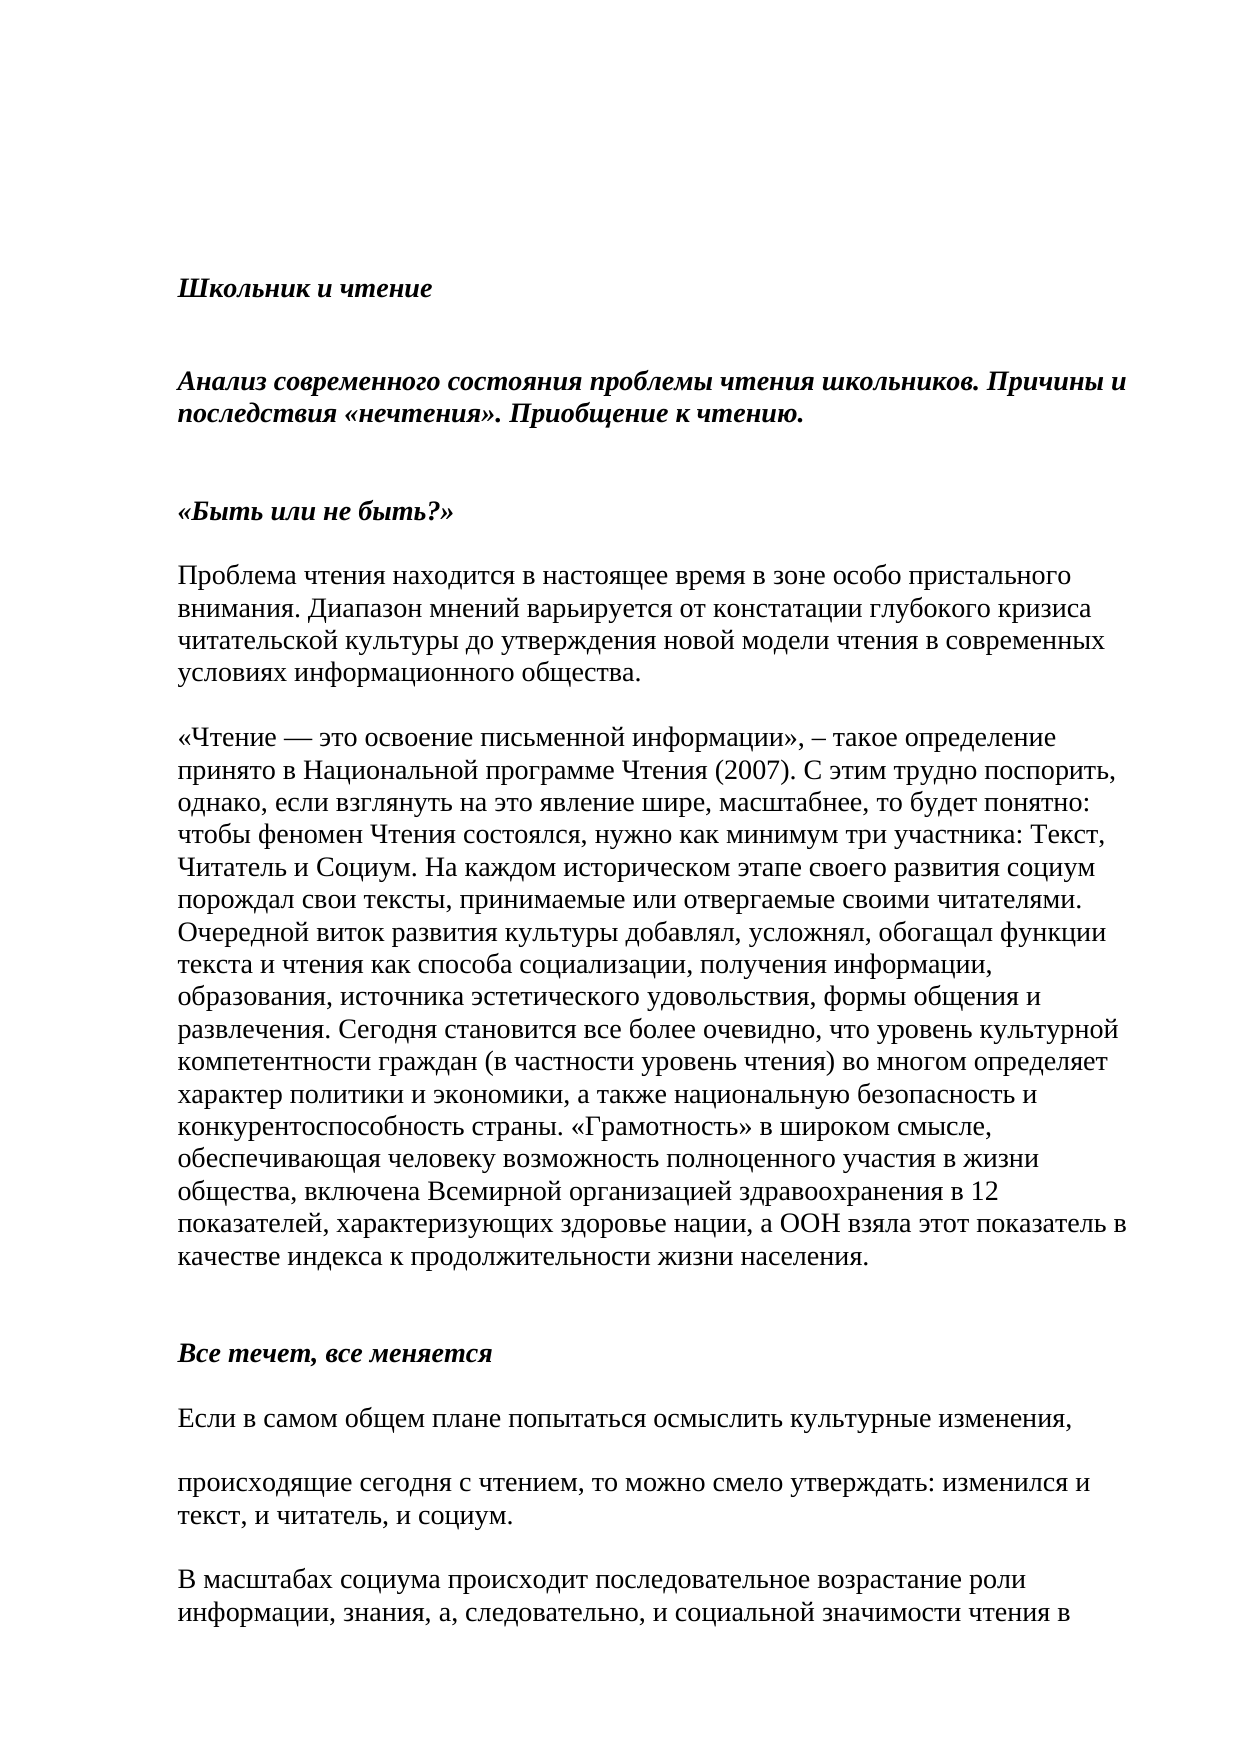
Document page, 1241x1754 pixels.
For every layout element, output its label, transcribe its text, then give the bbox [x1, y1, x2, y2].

text Школьник и чтение [177, 239, 1152, 332]
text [177, 332, 1152, 1627]
